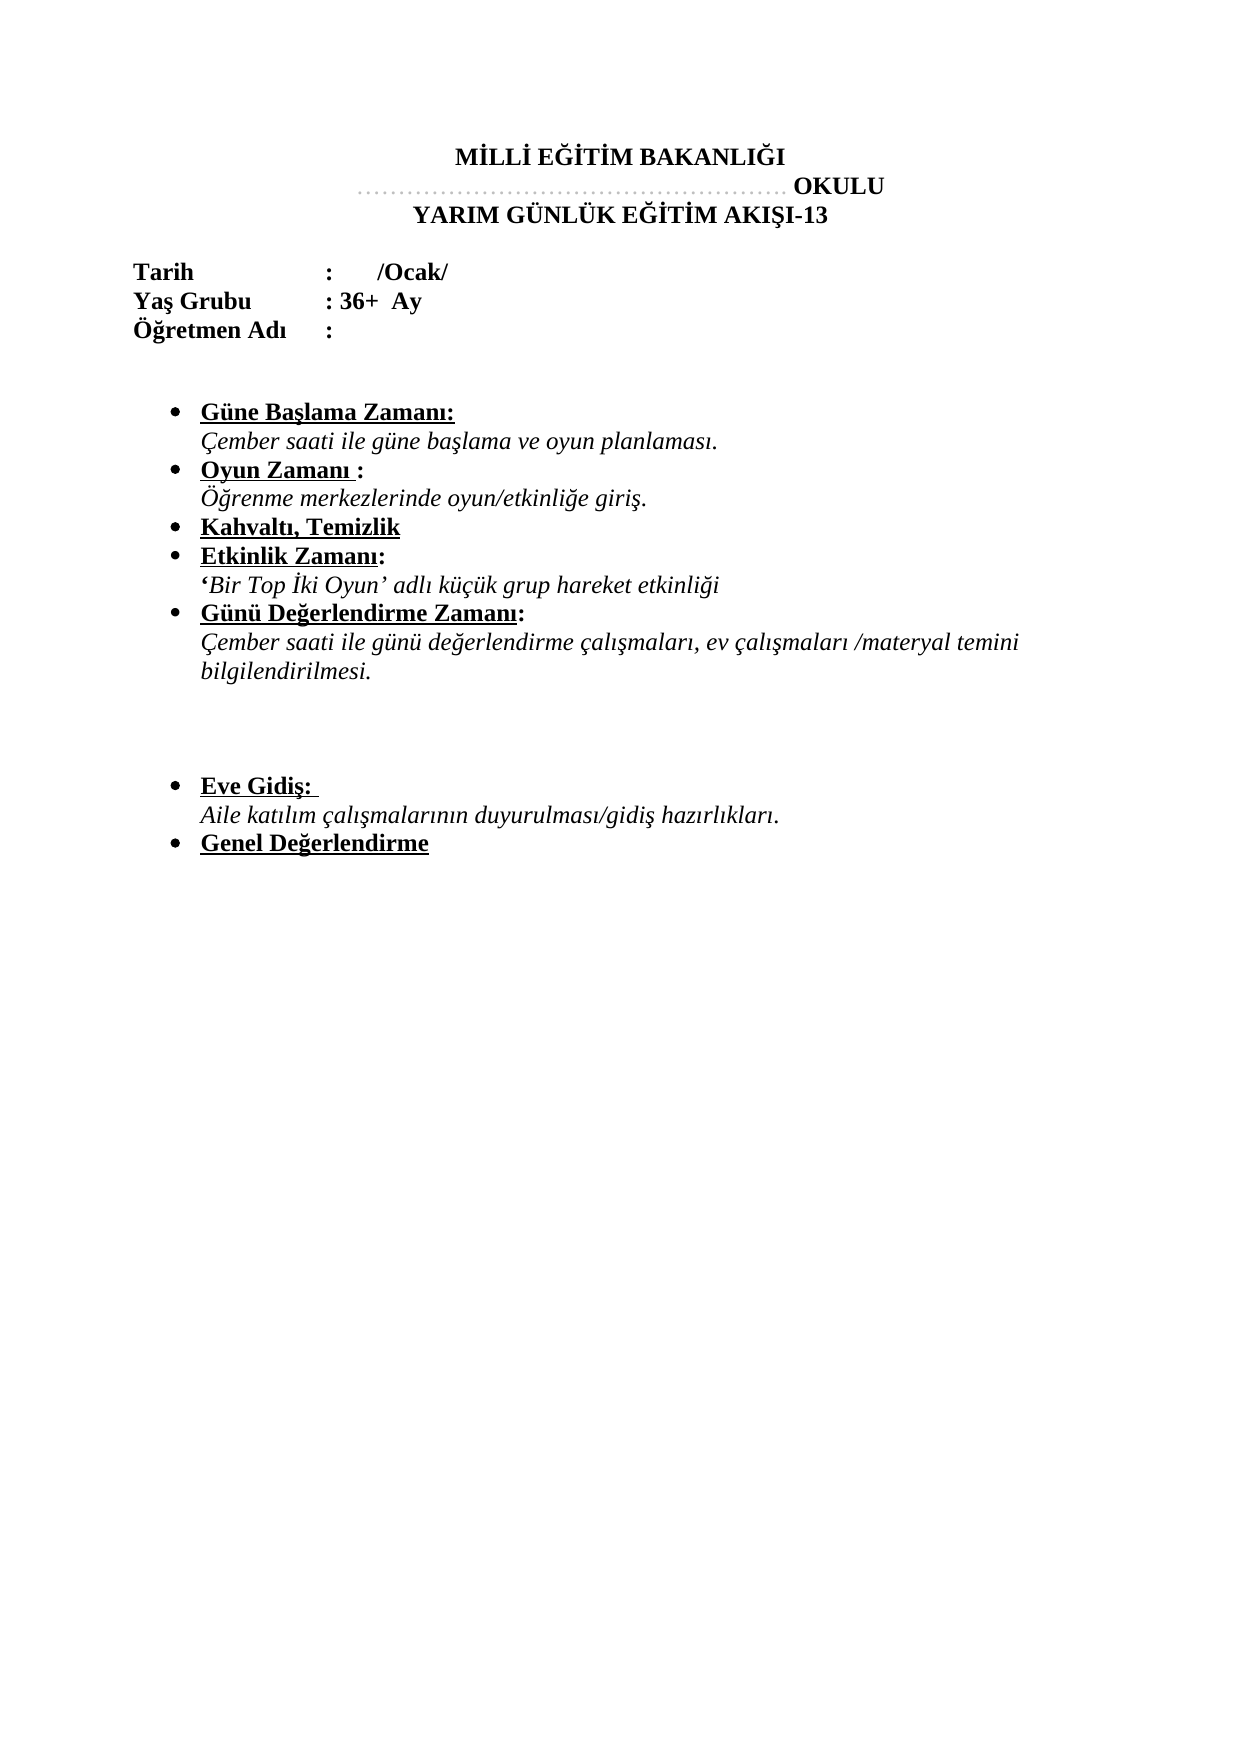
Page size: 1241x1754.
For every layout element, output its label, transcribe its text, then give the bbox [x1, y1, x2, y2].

text Öğretmen Adı : [133, 315, 1092, 343]
text ……………………………………………. OKULU [148, 171, 1092, 200]
text MİLLİ EĞİTİM BAKANLIĞI [148, 142, 1092, 171]
list Çember saati ile günü değerlendirme çalışmaları, ev çalışmaları /materyal temini bilgilendirilmesi. [200, 627, 1070, 685]
list Öğrenme merkezlerinde oyun/etkinliğe giriş. [200, 483, 1070, 512]
list Oyun Zamanı : [171, 455, 1070, 483]
text Yaş Grubu : 36+ Ay [133, 286, 1092, 315]
list Genel Değerlendirme [171, 828, 1070, 857]
list Aile katılım çalışmalarının duyurulması/gidiş hazırlıkları. [200, 800, 1070, 828]
list Eve Gidiş: [171, 771, 1070, 800]
list Çember saati ile güne başlama ve oyun planlaması. [200, 426, 1070, 455]
list ‘Bir Top İki Oyun’ adlı küçük grup hareket etkinliği [200, 570, 1070, 598]
list Etkinlik Zamanı: [171, 541, 1070, 570]
list Günü Değerlendirme Zamanı: [171, 598, 1070, 627]
text Tarih : /Ocak/ [133, 257, 1092, 286]
list Kahvaltı, Temizlik [171, 512, 1070, 541]
text YARIM GÜNLÜK EĞİTİM AKIŞI-13 [148, 200, 1092, 228]
list Güne Başlama Zamanı: [171, 397, 1070, 426]
